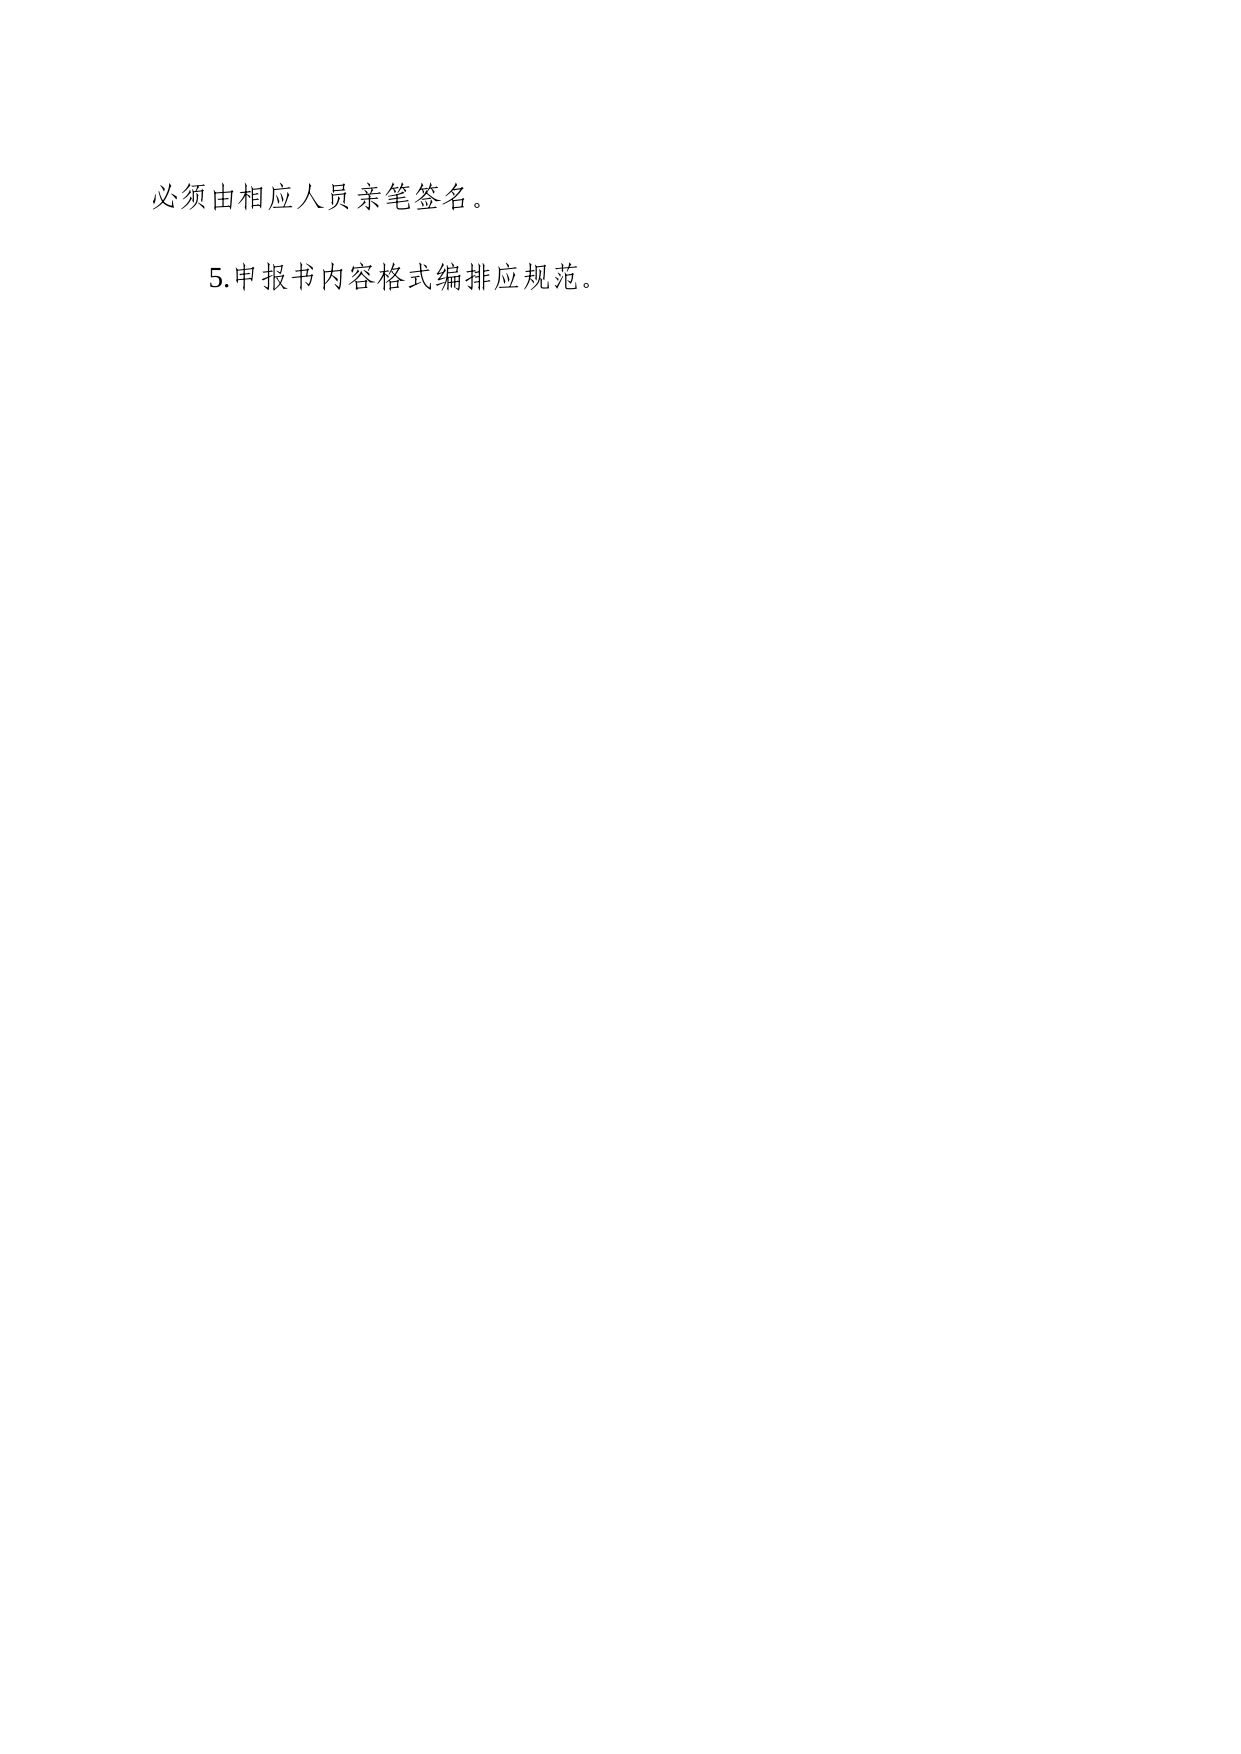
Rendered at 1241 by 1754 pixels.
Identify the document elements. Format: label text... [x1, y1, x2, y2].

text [150, 162, 1090, 227]
text 5.申报书内容格式编排应规范。 [150, 243, 1090, 308]
